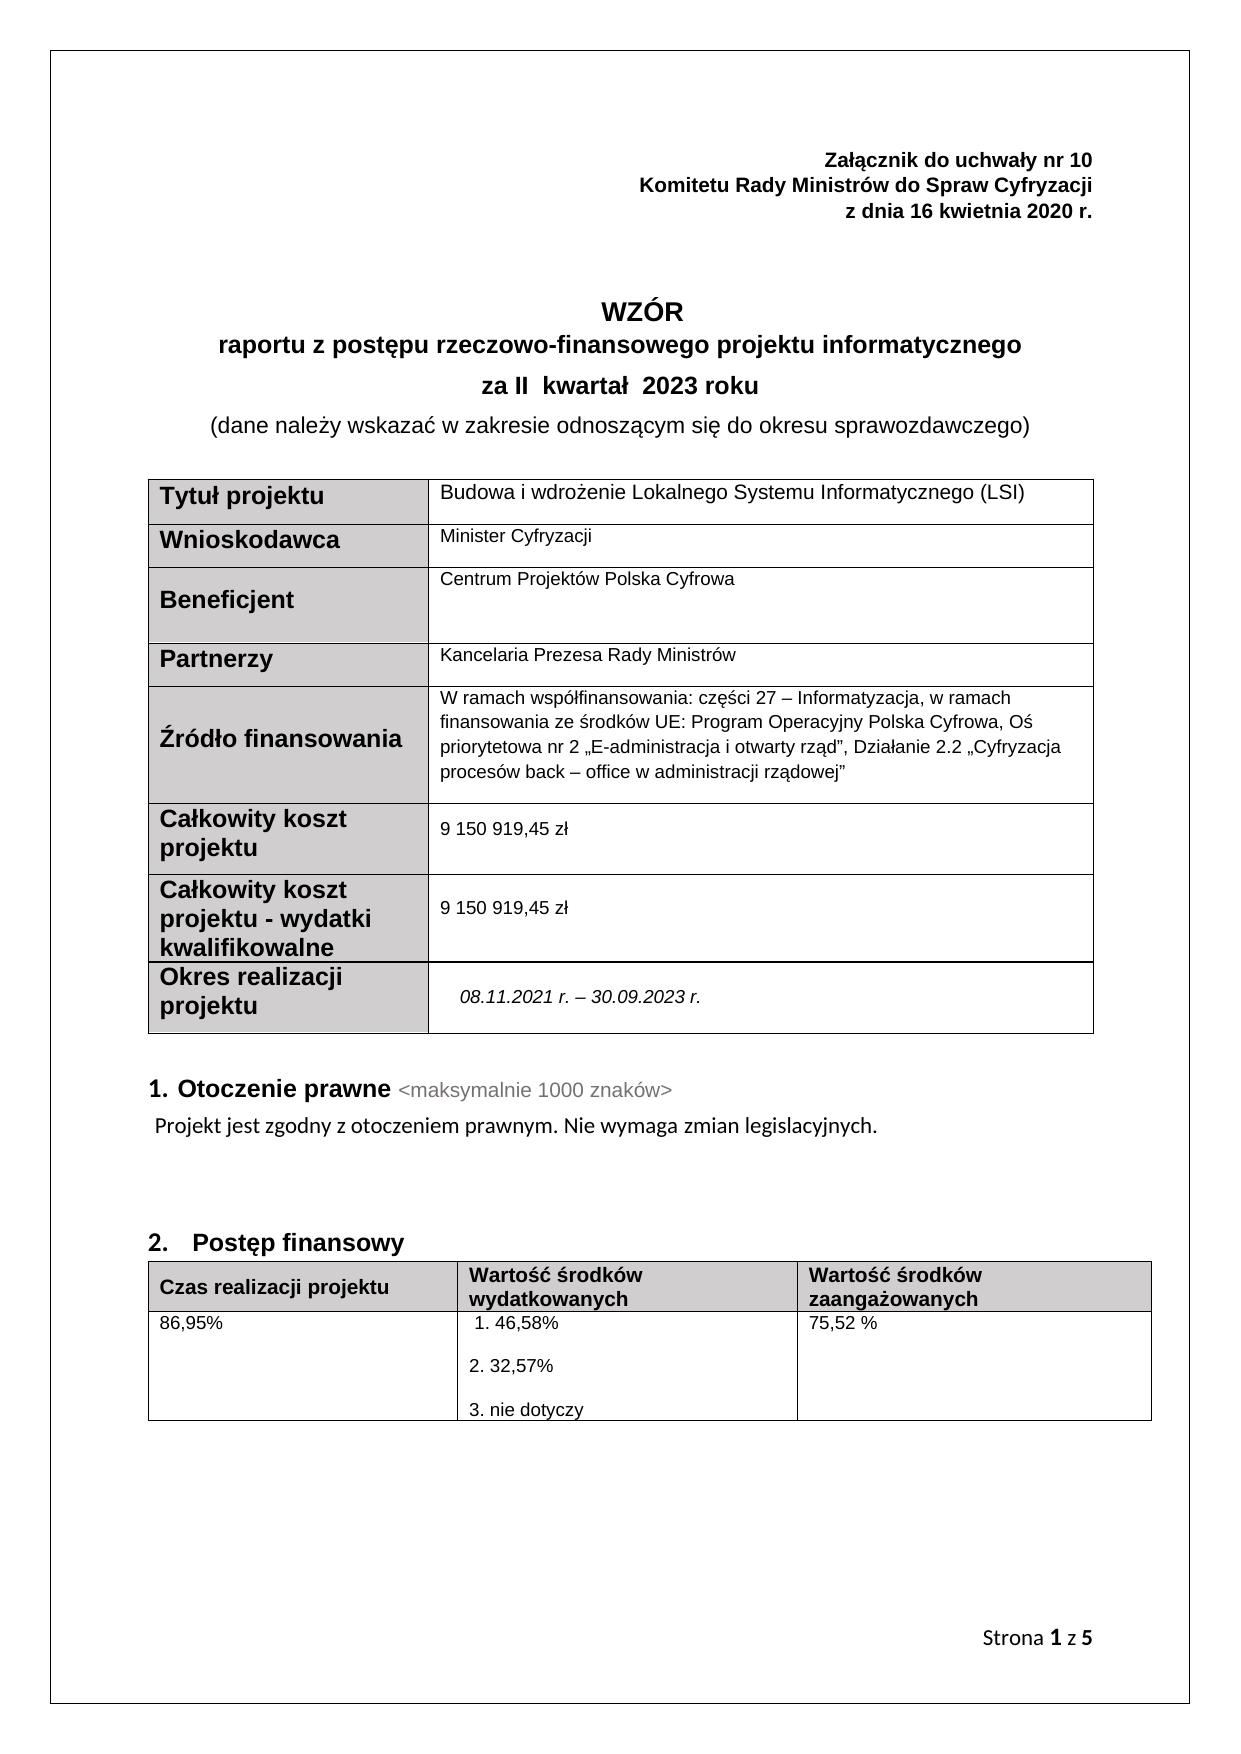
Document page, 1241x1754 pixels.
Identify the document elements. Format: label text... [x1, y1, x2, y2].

table_cell 1. 46,58% 2. 32,57% 3. nie dotyczy [458, 1312, 797, 1420]
table_cell Źródło finansowania [149, 687, 428, 803]
text z dnia 16 kwietnia 2020 r. [148, 199, 1093, 223]
table_cell Minister Cyfryzacji [429, 525, 1093, 567]
subtitle Projekt jest zgodny z otoczeniem prawnym. Nie wymaga zmian legislacyjnych. [148, 1111, 1093, 1139]
table_header Wartość środków zaangażowanych [798, 1262, 1151, 1311]
subtitle Otoczenie prawne <maksymalnie 1000 znaków> [148, 1071, 1063, 1104]
text Załącznik do uchwały nr 10 [148, 147, 1093, 171]
table_cell Partnerzy [149, 644, 428, 686]
table_cell 08.11.2021 r. – 30.09.2023 r. [429, 963, 1093, 1032]
table_cell 86,95% [149, 1312, 457, 1420]
subtitle raportu z postępu rzeczowo-finansowego projektu informatycznego [148, 330, 1093, 359]
table_cell Całkowity koszt projektu - wydatki kwalifikowalne [149, 875, 428, 961]
table_cell 9 150 919,45 zł [429, 804, 1093, 874]
subtitle Postęp finansowy [148, 1225, 1093, 1258]
table_cell 9 150 919,45 zł [429, 875, 1093, 961]
text (dane należy wskazać w zakresie odnoszącym się do okresu sprawozdawczego) [148, 412, 1093, 439]
table_cell Beneficjent [149, 568, 428, 642]
table_cell Całkowity koszt projektu [149, 804, 428, 874]
table_cell Okres realizacji projektu [149, 963, 428, 1032]
text Komitetu Rady Ministrów do Spraw Cyfryzacji [148, 173, 1093, 197]
subtitle za II kwartał 2023 roku [148, 371, 1093, 400]
table_header Tytuł projektu [149, 480, 428, 524]
table_cell Kancelaria Prezesa Rady Ministrów [429, 644, 1093, 686]
table_cell Centrum Projektów Polska Cyfrowa [429, 568, 1093, 642]
table_header Czas realizacji projektu [149, 1262, 457, 1311]
table_cell 75,52 % [798, 1312, 1151, 1420]
table_header Wartość środków wydatkowanych [458, 1262, 797, 1311]
text WZÓR [148, 296, 1093, 327]
table_cell W ramach współfinansowania: części 27 – Informatyzacja, w ramach finansowania ze środków UE: Program Operacyjny Polska Cyfrowa, Oś priorytetowa nr 2 „E-administracja i otwarty rząd”, Działanie 2.2 „Cyfryzacja procesów back – office w administracji rządowej” [429, 687, 1093, 803]
table_cell Wnioskodawca [149, 525, 428, 567]
table_header Budowa i wdrożenie Lokalnego Systemu Informatycznego (LSI) [429, 480, 1093, 524]
